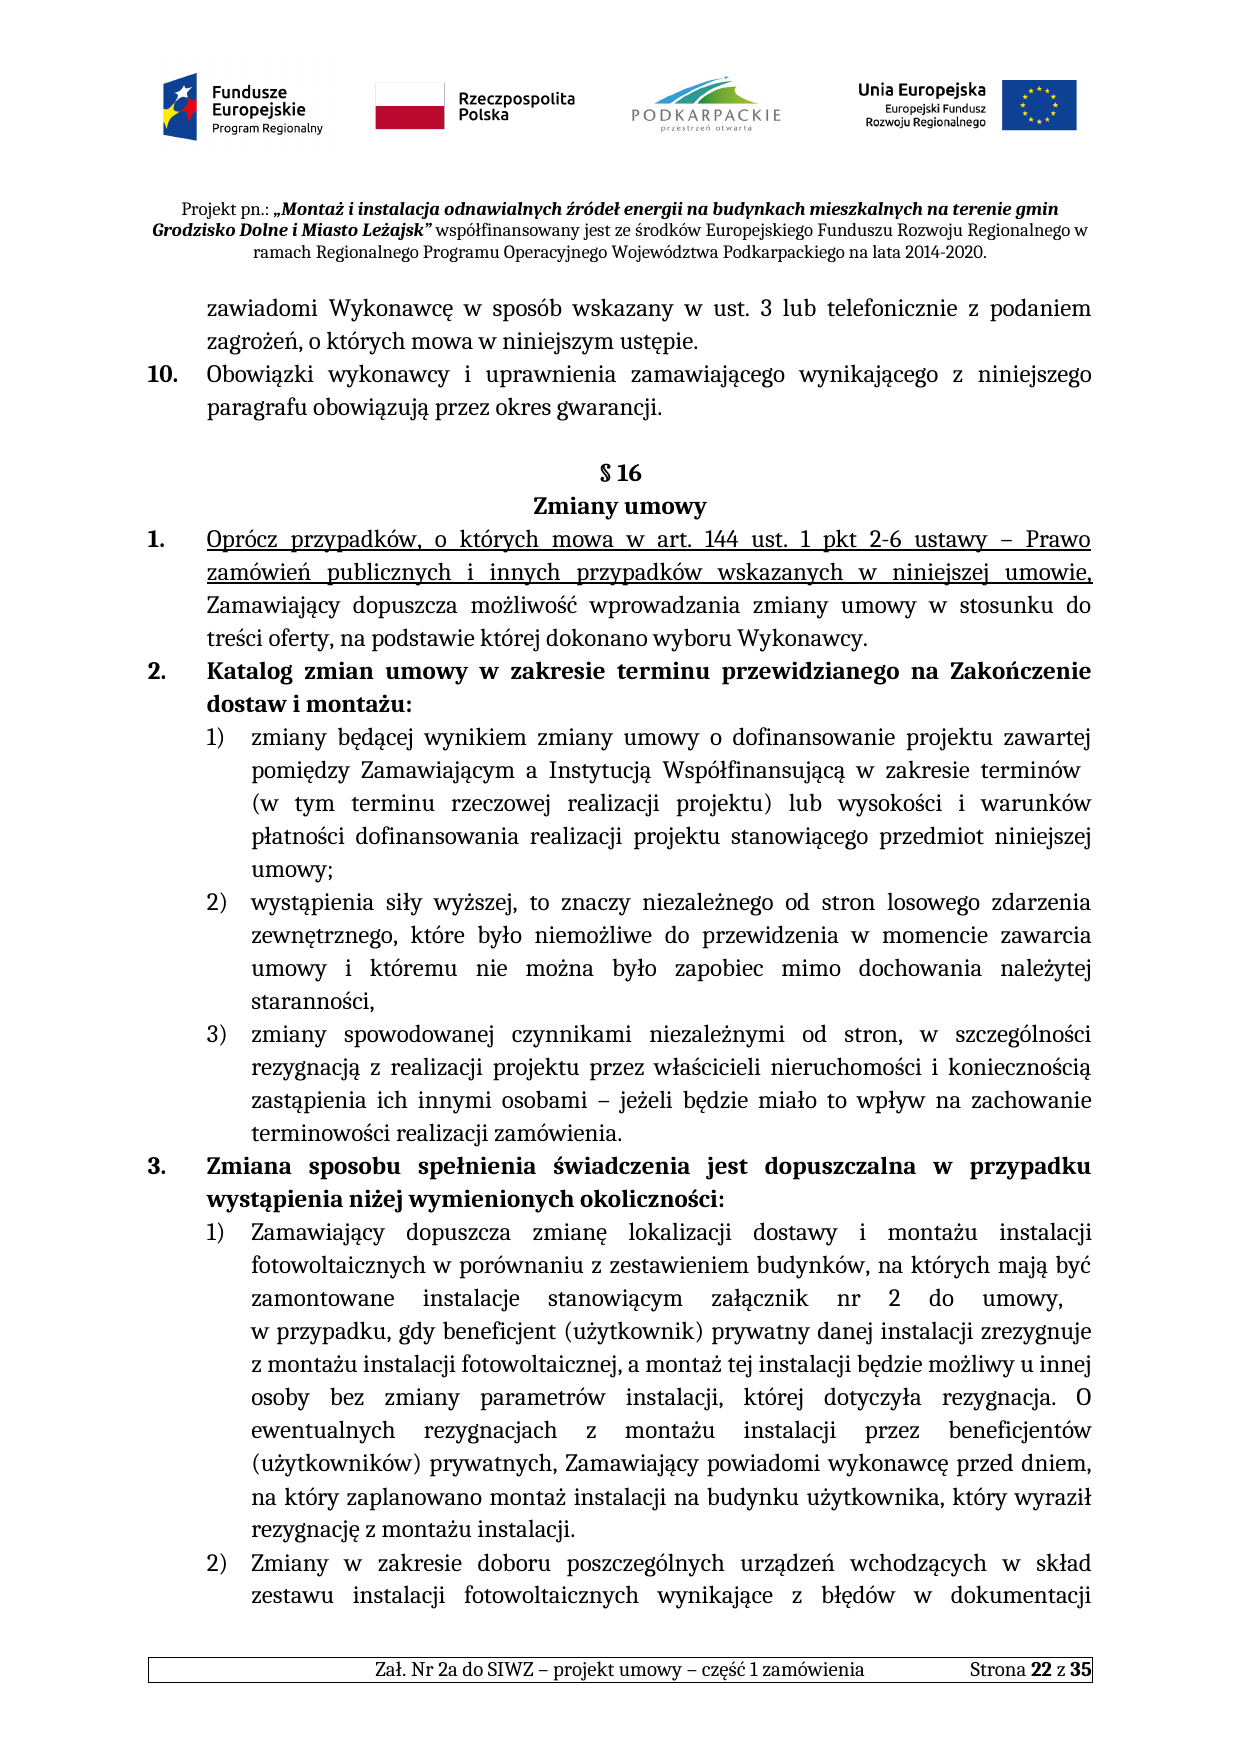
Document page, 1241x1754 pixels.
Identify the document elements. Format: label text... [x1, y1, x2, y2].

list Katalog zmian umowy w zakresie terminu przewidzianego na Zakończenie dostaw i montażu: [148, 657, 1093, 719]
list wystąpienia siły wyższej, to znaczy niezależnego od stron losowego zdarzenia zewnętrznego, które było niemożliwe do przewidzenia w momencie zawarcia umowy i któremu nie można było zapobiec mimo dochowania należytej staranności, [207, 888, 1093, 1016]
list Oprócz przypadków, o których mowa w art. 144 ust. 1 pkt 2-6 ustawy – Prawo zamówień publicznych i innych przypadków wskazanych w niniejszej umowie, Zamawiający dopuszcza możliwość wprowadzania zmiany umowy w stosunku do treści oferty, na podstawie której dokonano wyboru Wykonawcy. [148, 525, 1093, 653]
list Zmiana sposobu spełnienia świadczenia jest dopuszczalna w przypadku wystąpienia niżej wymienionych okoliczności: [148, 1152, 1093, 1214]
picture [360, 67, 590, 145]
list zmiany spowodowanej czynnikami niezależnymi od stron, w szczególności rezygnacją z realizacji projektu przez właścicieli nieruchomości i koniecznością zastąpienia ich innymi osobami – jeżeli będzie miało to wpływ na zachowanie terminowości realizacji zamówienia. [207, 1020, 1093, 1148]
list zmiany będącej wynikiem zmiany umowy o dofinansowanie projektu zawartej pomiędzy Zamawiającym a Instytucją Współfinansującą w zakresie terminów (w tym terminu rzeczowej realizacji projektu) lub wysokości i warunków płatności dofinansowania realizacji projektu stanowiącego przedmiot niniejszej umowy; [207, 723, 1093, 884]
picture [842, 62, 1094, 147]
list Obowiązki wykonawcy i uprawnienia zamawiającego wynikającego z niniejszego paragrafu obowiązują przez okres gwarancji. [148, 360, 1093, 421]
picture [612, 56, 800, 152]
list Zamawiający dopuszcza zmianę lokalizacji dostawy i montażu instalacji fotowoltaicznych w porównaniu z zestawieniem budynków, na których mają być zamontowane instalacje stanowiącym załącznik nr 2 do umowy, w przypadku, gdy beneficjent (użytkownik) prywatny danej instalacji zrezygnuje z montażu instalacji fotowoltaicznej, a montaż tej instalacji będzie możliwy u innej osoby bez zmiany parametrów instalacji, której dotyczyła rezygnacja. O ewentualnych rezygnacjach z montażu instalacji przez beneficjentów (użytkowników) prywatnych, Zamawiający powiadomi wykonawcę przed dniem, na który zaplanowano montaż instalacji na budynku użytkownika, który wyraził rezygnację z montażu instalacji. [207, 1218, 1093, 1544]
text Zmiany umowy [148, 492, 1093, 521]
picture [147, 56, 339, 157]
text § 16 [148, 459, 1093, 487]
